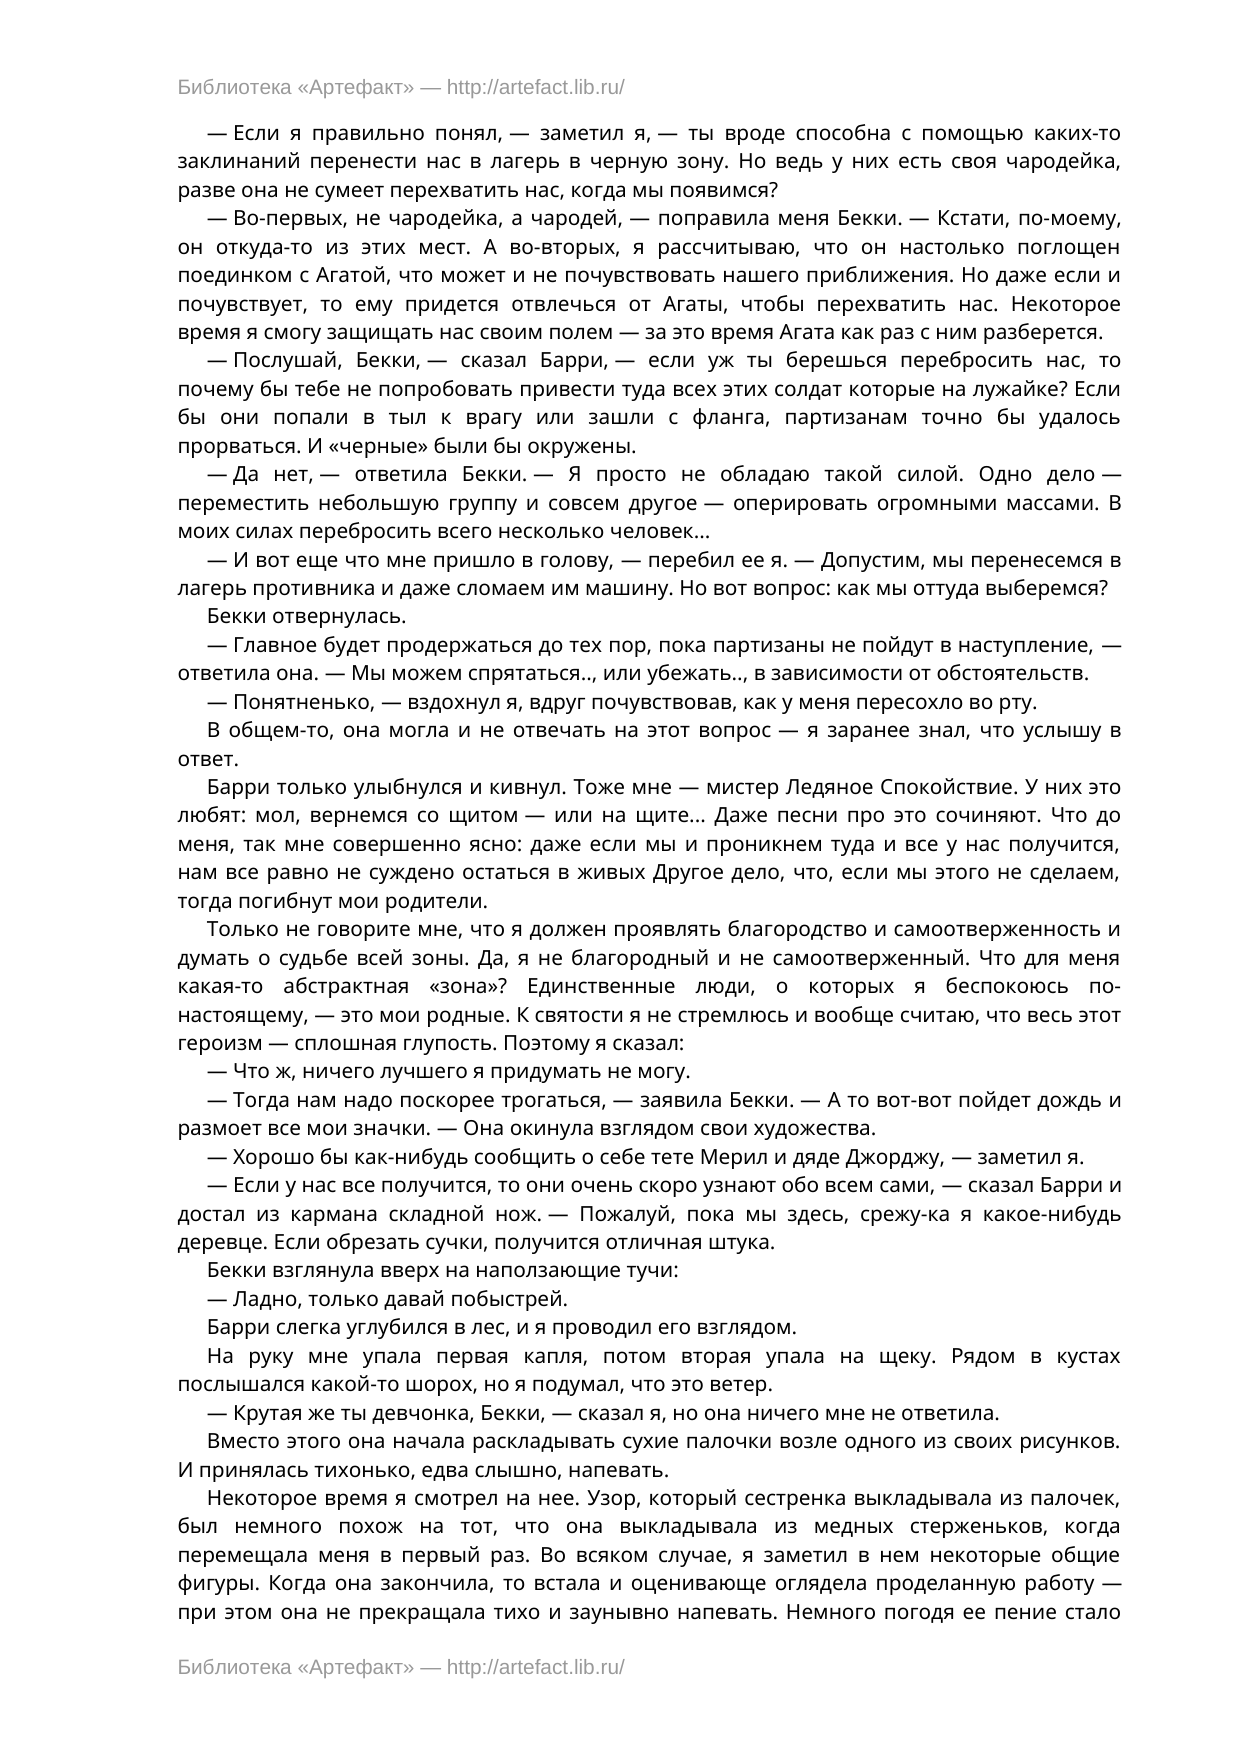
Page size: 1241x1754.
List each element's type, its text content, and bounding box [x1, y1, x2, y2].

text — Хорошо бы как-нибудь сообщить о себе тете Мерил и дяде Джорджу, — заметил я. [177, 1142, 1122, 1170]
text Только не говорите мне, что я должен проявлять благородство и самоотверженность и думать о судьбе всей зоны. Да, я не благородный и не самоотверженный. Что для меня какая-то абстрактная «зона»? Единственные люди, о которых я беспокоюсь по-настоящему, — это мои родные. К святости я не стремлюсь и вообще считаю, что весь этот героизм — сплошная глупость. Поэтому я сказал: [177, 914, 1122, 1057]
text — И вот еще что мне пришло в голову, — перебил ее я. — Допустим, мы перенесемся в лагерь противника и даже сломаем им машину. Но вот вопрос: как мы оттуда выберемся? [177, 545, 1122, 602]
text — Крутая же ты девчонка, Бекки, — сказал я, но она ничего мне не ответила. [177, 1398, 1122, 1426]
text — Тогда нам надо поскорее трогаться, — заявила Бекки. — А то вот-вот пойдет дождь и размоет все мои значки. — Она окинула взглядом свои художества. [177, 1085, 1122, 1142]
text — Что ж, ничего лучшего я придумать не могу. [177, 1057, 1122, 1085]
text — Ладно, только давай побыстрей. [177, 1284, 1122, 1312]
text Бекки отвернулась. [177, 602, 1122, 630]
text — Если я правильно понял, — заметил я, — ты вроде способна с помощью каких-то заклинаний перенести нас в лагерь в черную зону. Но ведь у них есть своя чародейка, разве она не сумеет перехватить нас, когда мы появимся? [177, 118, 1122, 203]
text — Если у нас все получится, то они очень скоро узнают обо всем сами, — сказал Барри и достал из кармана складной нож. — Пожалуй, пока мы здесь, срежу-ка я какое-нибудь деревце. Если обрезать сучки, получится отличная штука. [177, 1170, 1122, 1256]
text Вместо этого она начала раскладывать сухие палочки возле одного из своих рисунков. И принялась тихонько, едва слышно, напевать. [177, 1426, 1122, 1483]
text На руку мне упала первая капля, потом вторая упала на щеку. Рядом в кустах послышался какой-то шорох, но я подумал, что это ветер. [177, 1341, 1122, 1398]
text — Понятненько, — вздохнул я, вдруг почувствовав, как у меня пересохло во рту. [177, 687, 1122, 715]
text В общем-то, она могла и не отвечать на этот вопрос — я заранее знал, что услышу в ответ. [177, 715, 1122, 772]
text — Да нет, — ответила Бекки. — Я просто не обладаю такой силой. Одно дело — переместить небольшую группу и совсем другое — оперировать огромными массами. В моих силах перебросить всего несколько человек... [177, 459, 1122, 545]
text Барри только улыбнулся и кивнул. Тоже мне — мистер Ледяное Спокойствие. У них это любят: мол, вернемся со щитом — или на щите... Даже песни про это сочиняют. Что до меня, так мне совершенно ясно: даже если мы и проникнем туда и все у нас получится, нам все равно не суждено остаться в живых Другое дело, что, если мы этого не сделаем, тогда погибнут мои родители. [177, 772, 1122, 914]
text — Главное будет продержаться до тех пор, пока партизаны не пойдут в наступление, — ответила она. — Мы можем спрятаться.., или убежать.., в зависимости от обстоятельств. [177, 630, 1122, 687]
text Бекки взглянула вверх на наползающие тучи: [177, 1256, 1122, 1284]
text — Во-первых, не чародейка, а чародей, — поправила меня Бекки. — Кстати, по-моему, он откуда-то из этих мест. А во-вторых, я рассчитываю, что он настолько поглощен поединком с Агатой, что может и не почувствовать нашего приближения. Но даже если и почувствует, то ему придется отвлечься от Агаты, чтобы перехватить нас. Некоторое время я смогу защищать нас своим полем — за это время Агата как раз с ним разберется. [177, 203, 1122, 346]
text Барри слегка углубился в лес, и я проводил его взглядом. [177, 1312, 1122, 1341]
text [177, 1483, 1122, 1625]
text — Послушай, Бекки, — сказал Барри, — если уж ты берешься перебросить нас, то почему бы тебе не попробовать привести туда всех этих солдат которые на лужайке? Если бы они попали в тыл к врагу или зашли с фланга, партизанам точно бы удалось прорваться. И «черные» были бы окружены. [177, 346, 1122, 459]
